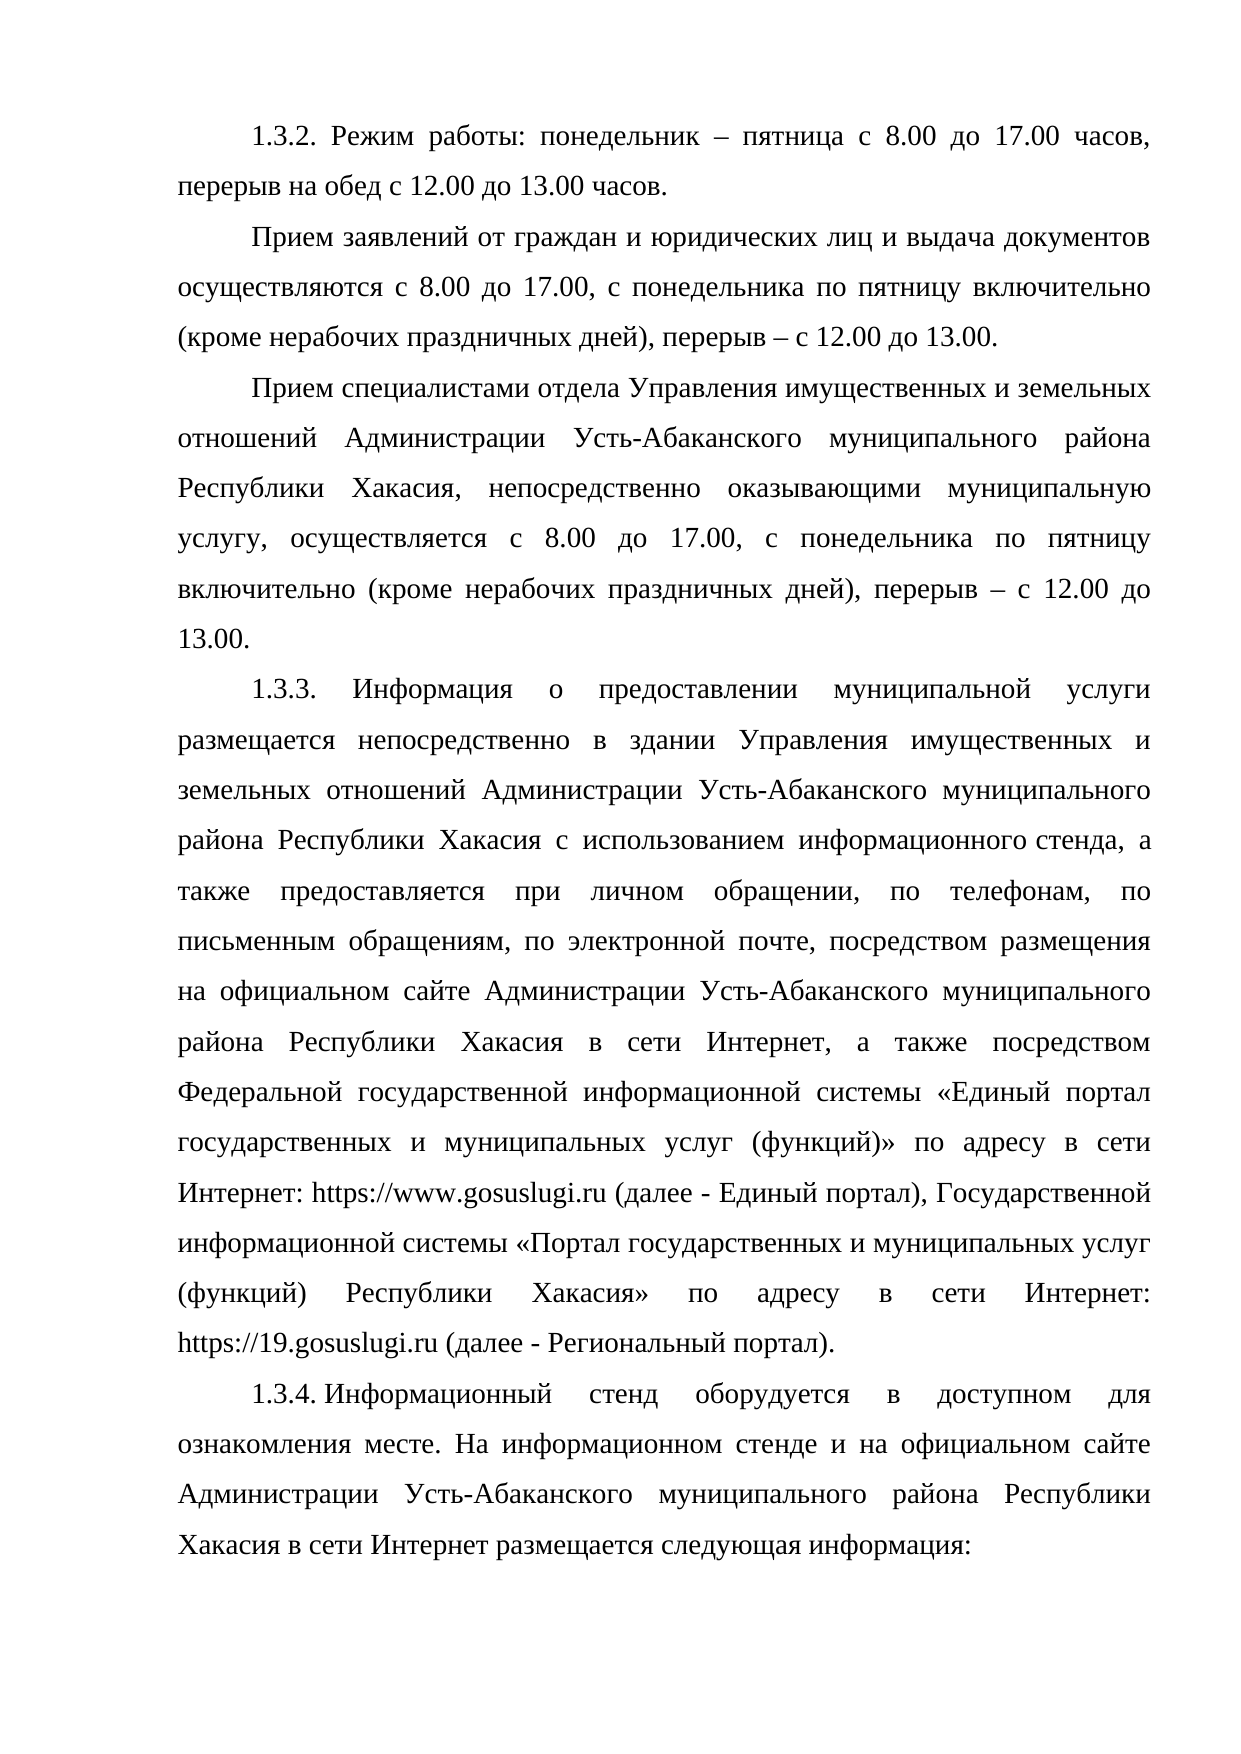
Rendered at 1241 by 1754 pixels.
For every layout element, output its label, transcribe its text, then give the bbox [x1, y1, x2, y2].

text 1.3.2. Режим работы: понедельник – пятница с 8.00 до 17.00 часов, перерыв на обед с 12.00 до 13.00 часов. [177, 118, 1152, 202]
text Прием специалистами отдела Управления имущественных и земельных отношений Администрации Усть-Абаканского муниципального района Республики Хакасия, непосредственно оказывающими муниципальную услугу, осуществляется с 8.00 до 17.00, с понедельника по пятницу включительно (кроме нерабочих праздничных дней), перерыв – с 12.00 до 13.00. [177, 370, 1152, 420]
text Прием заявлений от граждан и юридических лиц и выдача документов осуществляются с 8.00 до 17.00, с понедельника по пятницу включительно (кроме нерабочих праздничных дней), перерыв – с 12.00 до 13.00. [177, 219, 1152, 353]
text Прием специалистами отдела Управления имущественных и земельных отношений Администрации Усть-Абаканского муниципального района Республики Хакасия, непосредственно оказывающими муниципальную услугу, осуществляется с 8.00 до 17.00, с понедельника по пятницу включительно (кроме нерабочих праздничных дней), перерыв – с 12.00 до 13.00. [177, 453, 1152, 655]
text 1.3.3. Информация о предоставлении муниципальной услуги размещается непосредственно в здании Управления имущественных и земельных отношений Администрации Усть-Абаканского муниципального района Республики Хакасия с использованием информационного стенда, а также предоставляется при личном обращении, по телефонам, по письменным обращениям, по электронной почте, посредством размещения на официальном сайте Администрации Усть-Абаканского муниципального района Республики Хакасия в сети Интернет, а также посредством Федеральной государственной информационной системы «Единый портал государственных и муниципальных услуг (функций)» по адресу в сети Интернет: https://www.gosuslugi.ru (далее - Единый портал), Государственной информационной системы «Портал государственных и муниципальных услуг (функций) Республики Хакасия» по адресу в сети Интернет: https://19.gosuslugi.ru (далее - Региональный портал). [177, 672, 1152, 1359]
text 1.3.4. Информационный стенд оборудуется в доступном для ознакомления месте. На информационном стенде и на официальном сайте Администрации Усть-Абаканского муниципального района Республики Хакасия в сети Интернет размещается следующая информация: [177, 1376, 1152, 1560]
